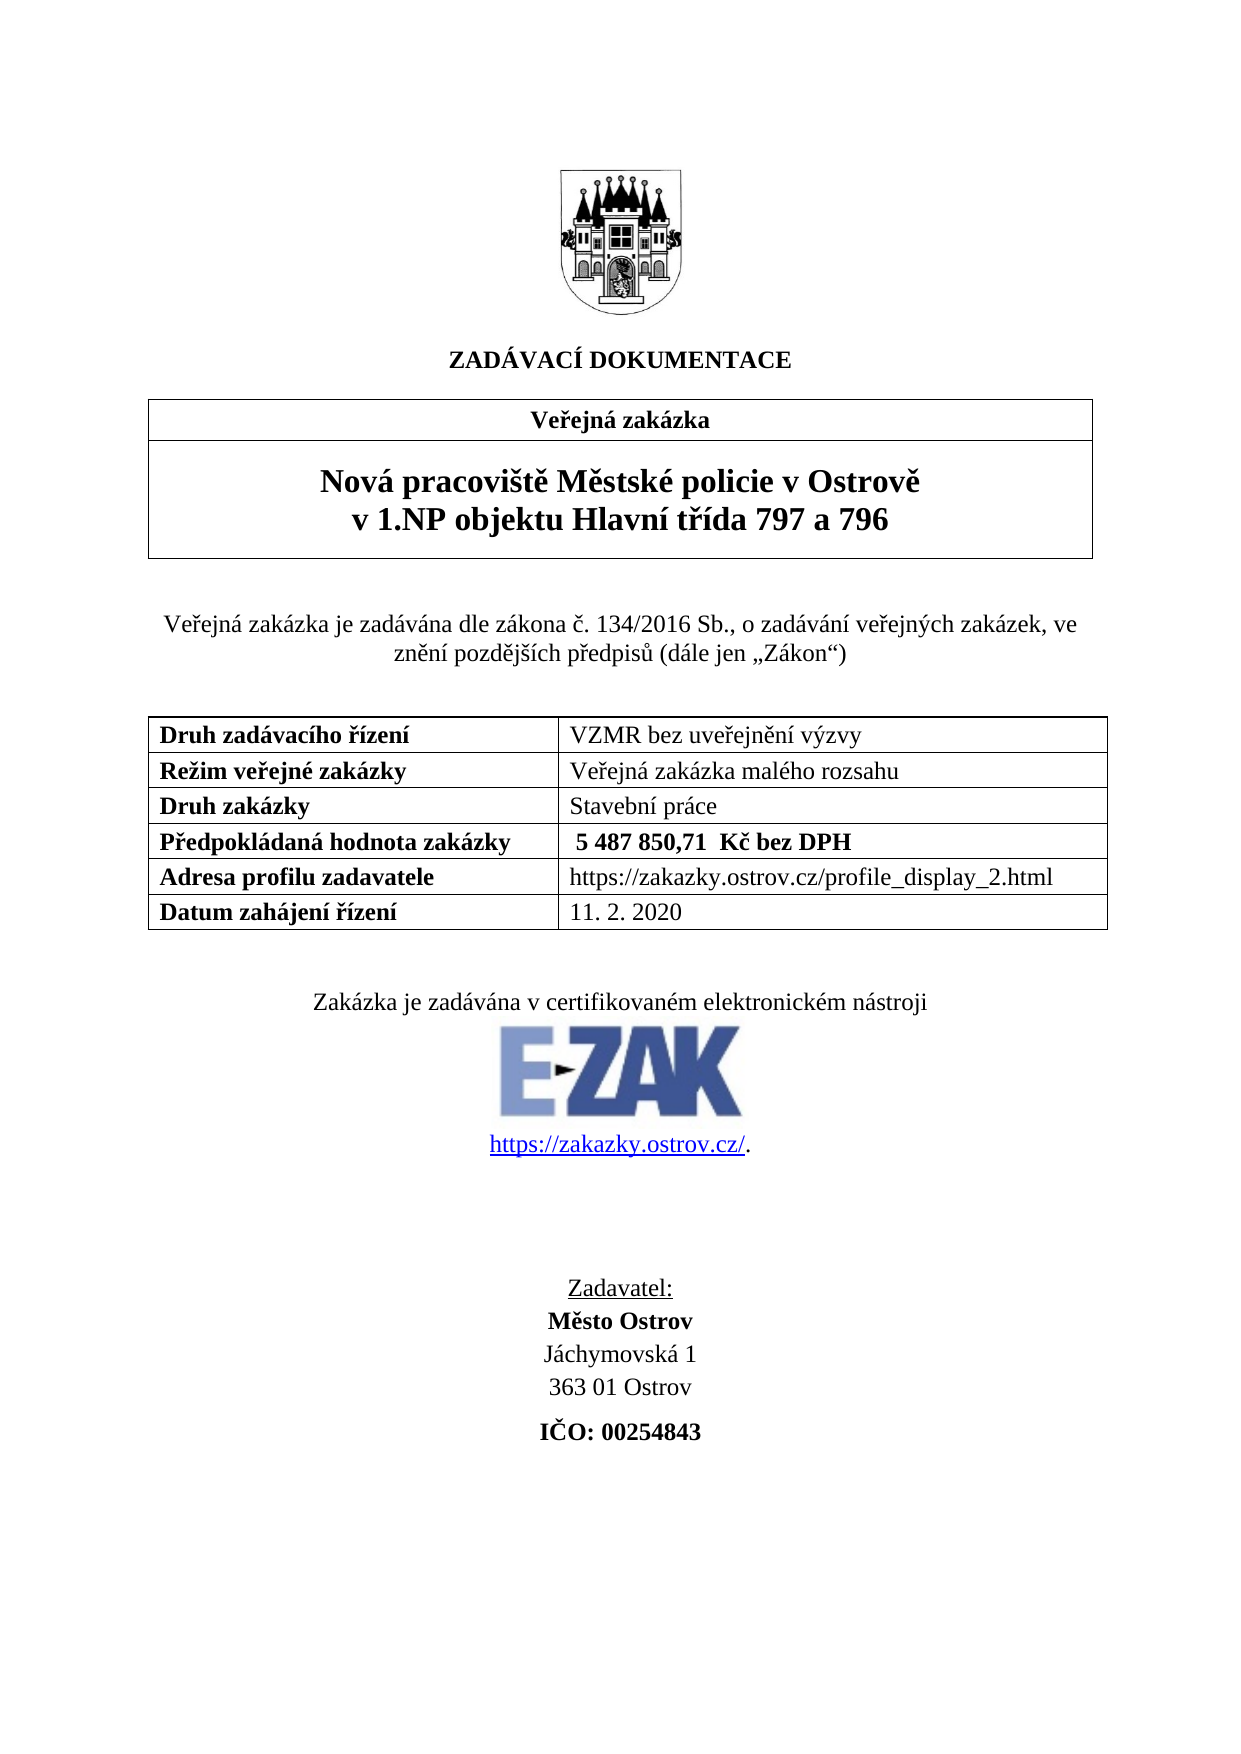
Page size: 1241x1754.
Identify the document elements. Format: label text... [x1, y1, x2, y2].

table_cell https://zakazky.ostrov.cz/profile_display_2.html [559, 859, 1107, 893]
table_header Druh zadávacího řízení [149, 718, 558, 752]
table_cell Veřejná zakázka malého rozsahu [559, 753, 1107, 787]
table_cell 5 487 850,71 Kč bez DPH [559, 824, 1107, 858]
text Zakázka je zadávána v certifikovaném elektronickém nástroji [148, 987, 1093, 1016]
picture [552, 163, 689, 320]
text IČO: 00254843 [148, 1417, 1093, 1446]
text Město Ostrov Jáchymovská 1 363 01 Ostrov [148, 1306, 1093, 1401]
text Veřejná zakázka je zadávána dle zákona č. 134/2016 Sb., o zadávání veřejných zakázek, ve znění pozdějších předpisů (dále jen „Zákon“) [148, 609, 1093, 666]
picture [491, 1016, 750, 1129]
table_cell Datum zahájení řízení [149, 895, 558, 929]
table_cell Předpokládaná hodnota zakázky [149, 824, 558, 858]
table_header VZMR bez uveřejnění výzvy [559, 718, 1107, 752]
text https://zakazky.ostrov.cz/. [148, 1129, 1093, 1158]
title ZADÁVACÍ DOKUMENTACE [148, 345, 1093, 373]
text Zadavatel: [148, 1273, 1093, 1302]
table_cell Stavební práce [559, 788, 1107, 823]
table_cell Druh zakázky [149, 788, 558, 823]
table_cell 11. 2. 2020 [559, 895, 1107, 929]
table_cell Režim veřejné zakázky [149, 753, 558, 787]
table_header Veřejná zakázka [149, 400, 1092, 440]
table_cell Nová pracoviště Městské policie v Ostrově v 1.NP objektu Hlavní třída 797 a 796 [149, 441, 1092, 558]
table_cell Adresa profilu zadavatele [149, 859, 558, 893]
